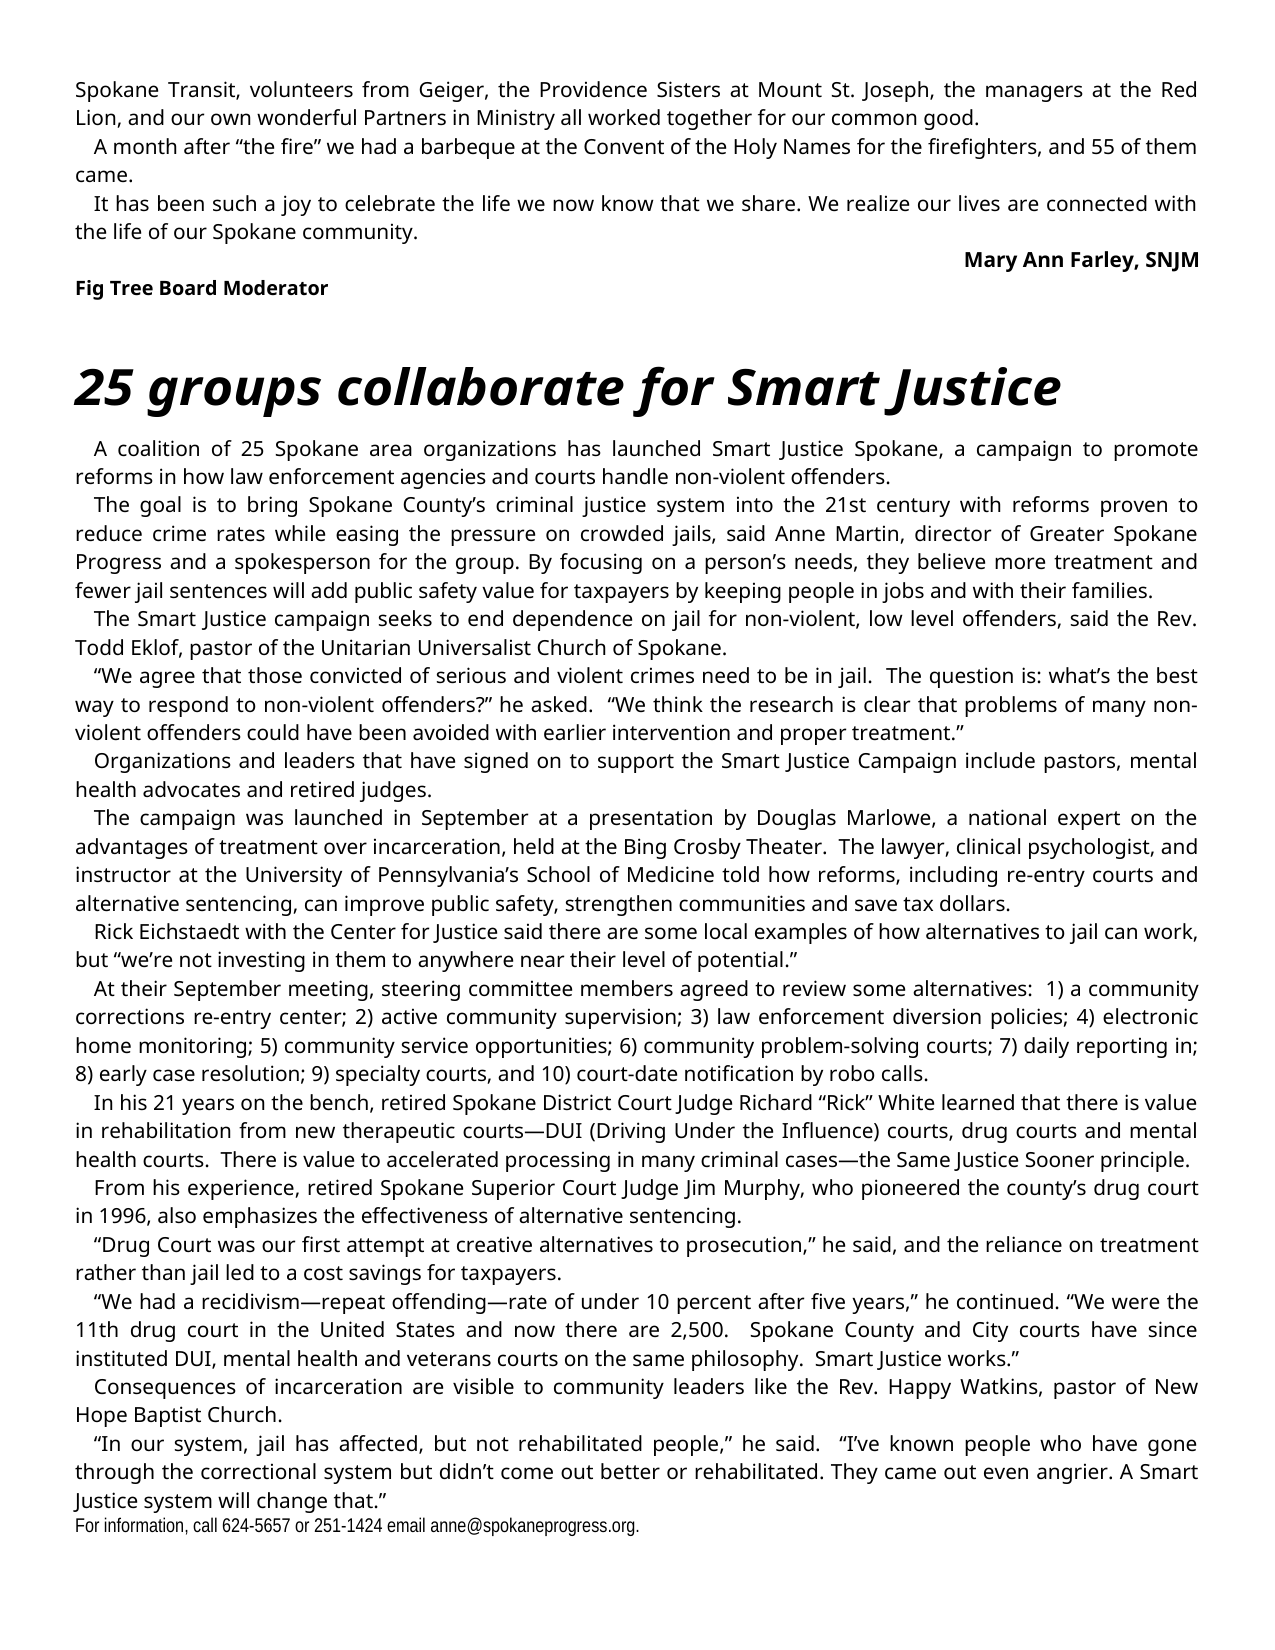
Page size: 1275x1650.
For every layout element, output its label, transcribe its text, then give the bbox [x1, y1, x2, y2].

text Rick Eichstaedt with the Center for Justice said there are some local examples of how alternatives to jail can work, but “we’re not investing in them to anywhere near their level of potential.” [75, 917, 1200, 974]
text “In our system, jail has affected, but not rehabilitated people,” he said. “I’ve known people who have gone through the correctional system but didn’t come out better or rehabilitated. They came out even angrier. A Smart Justice system will change that.” [75, 1429, 1200, 1514]
text The Smart Justice campaign seeks to end dependence on jail for non-violent, low level offenders, said the Rev. Todd Eklof, pastor of the Unitarian Universalist Church of Spokane. [75, 604, 1200, 661]
text At their September meeting, steering committee members agreed to review some alternatives: 1) a community corrections re-entry center; 2) active community supervision; 3) law enforcement diversion policies; 4) electronic home monitoring; 5) community service opportunities; 6) community problem-solving courts; 7) daily reporting in; 8) early case resolution; 9) specialty courts, and 10) court-date notification by robo calls. [75, 974, 1200, 1088]
text “Drug Court was our first attempt at creative alternatives to prosecution,” he said, and the reliance on treatment rather than jail led to a cost savings for taxpayers. [75, 1230, 1200, 1287]
text A coalition of 25 Spokane area organizations has launched Smart Justice Spokane, a campaign to promote reforms in how law enforcement agencies and courts handle non-violent offenders. [75, 434, 1200, 491]
text 25 groups collaborate for Smart Justice [75, 352, 1200, 420]
text In his 21 years on the bench, retired Spokane District Court Judge Richard “Rick” White learned that there is value in rehabilitation from new therapeutic courts—DUI (Driving Under the Influence) courts, drug courts and mental health courts. There is value to accelerated processing in many criminal cases—the Same Justice Sooner principle. [75, 1088, 1200, 1173]
text Organizations and leaders that have signed on to support the Smart Justice Campaign include pastors, mental health advocates and retired judges. [75, 747, 1200, 803]
text A month after “the fire” we had a barbeque at the Convent of the Holy Names for the firefighters, and 55 of them came. [75, 132, 1200, 189]
text The goal is to bring Spokane County’s criminal justice system into the 21st century with reforms proven to reduce crime rates while easing the pressure on crowded jails, said Anne Martin, director of Greater Spokane Progress and a spokesperson for the group. By focusing on a person’s needs, they believe more treatment and fewer jail sentences will add public safety value for taxpayers by keeping people in jobs and with their families. [75, 491, 1200, 604]
text Consequences of incarceration are visible to community leaders like the Rev. Happy Watkins, pastor of New Hope Baptist Church. [75, 1372, 1200, 1429]
text “We had a recidivism—repeat offending—rate of under 10 percent after five years,” he continued. “We were the 11th drug court in the United States and now there are 2,500. Spokane County and City courts have since instituted DUI, mental health and veterans courts on the same philosophy. Smart Justice works.” [75, 1287, 1200, 1372]
text Mary Ann Farley, SNJM [75, 246, 1200, 274]
text It has been such a joy to celebrate the life we now know that we share. We realize our lives are connected with the life of our Spokane community. [75, 189, 1200, 246]
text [75, 75, 1200, 132]
text For information, call 624-5657 or 251-1424 email anne@spokaneprogress.org. [75, 1514, 1200, 1537]
text “We agree that those convicted of serious and violent crimes need to be in jail. The question is: what’s the best way to respond to non-violent offenders?” he asked. “We think the research is clear that problems of many non-violent offenders could have been avoided with earlier intervention and proper treatment.” [75, 661, 1200, 747]
text From his experience, retired Spokane Superior Court Judge Jim Murphy, who pioneered the county’s drug court in 1996, also emphasizes the effectiveness of alternative sentencing. [75, 1173, 1200, 1230]
text The campaign was launched in September at a presentation by Douglas Marlowe, a national expert on the advantages of treatment over incarceration, held at the Bing Crosby Theater. The lawyer, clinical psychologist, and instructor at the University of Pennsylvania’s School of Medicine told how reforms, including re-entry courts and alternative sentencing, can improve public safety, strengthen communities and save tax dollars. [75, 803, 1200, 917]
text Fig Tree Board Moderator [75, 274, 1200, 301]
